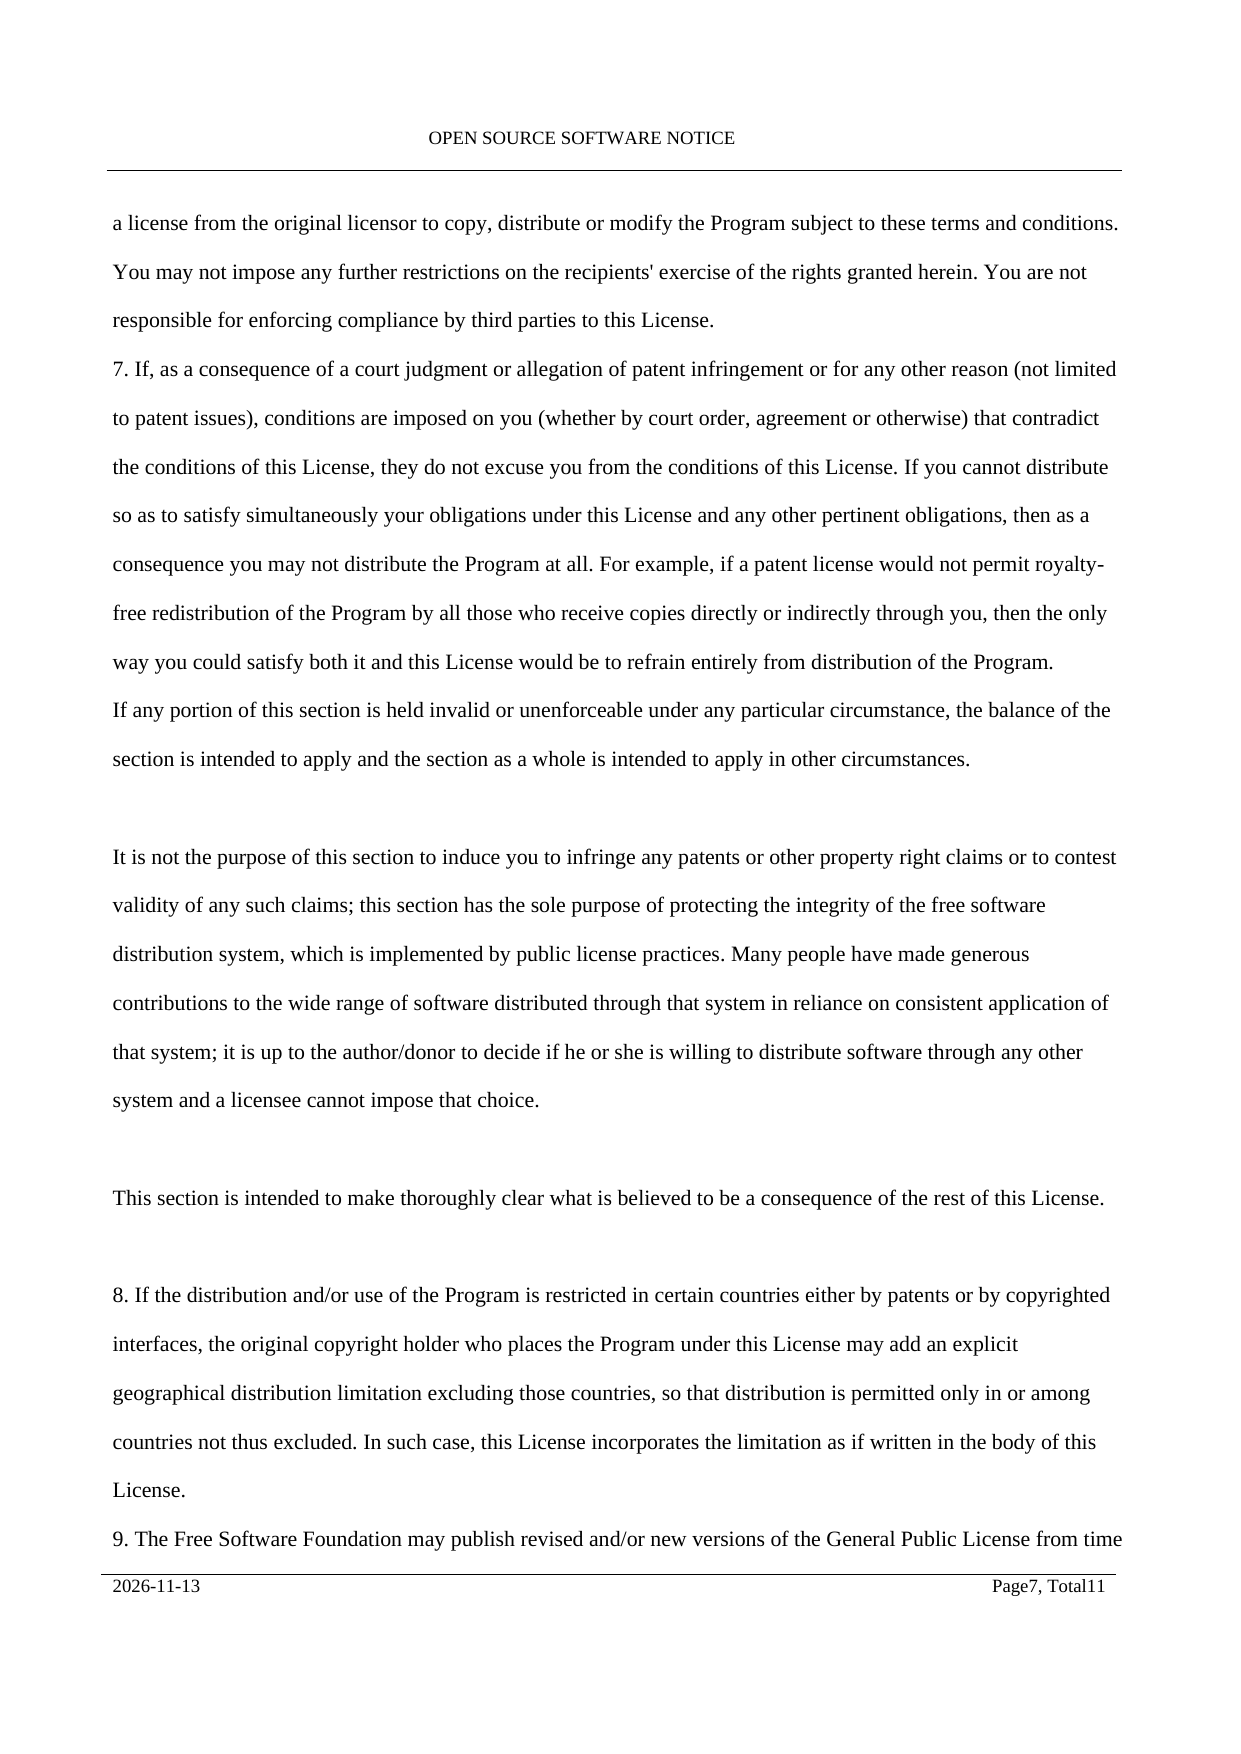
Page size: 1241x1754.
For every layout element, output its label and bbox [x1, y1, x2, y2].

text [112, 206, 1128, 1555]
